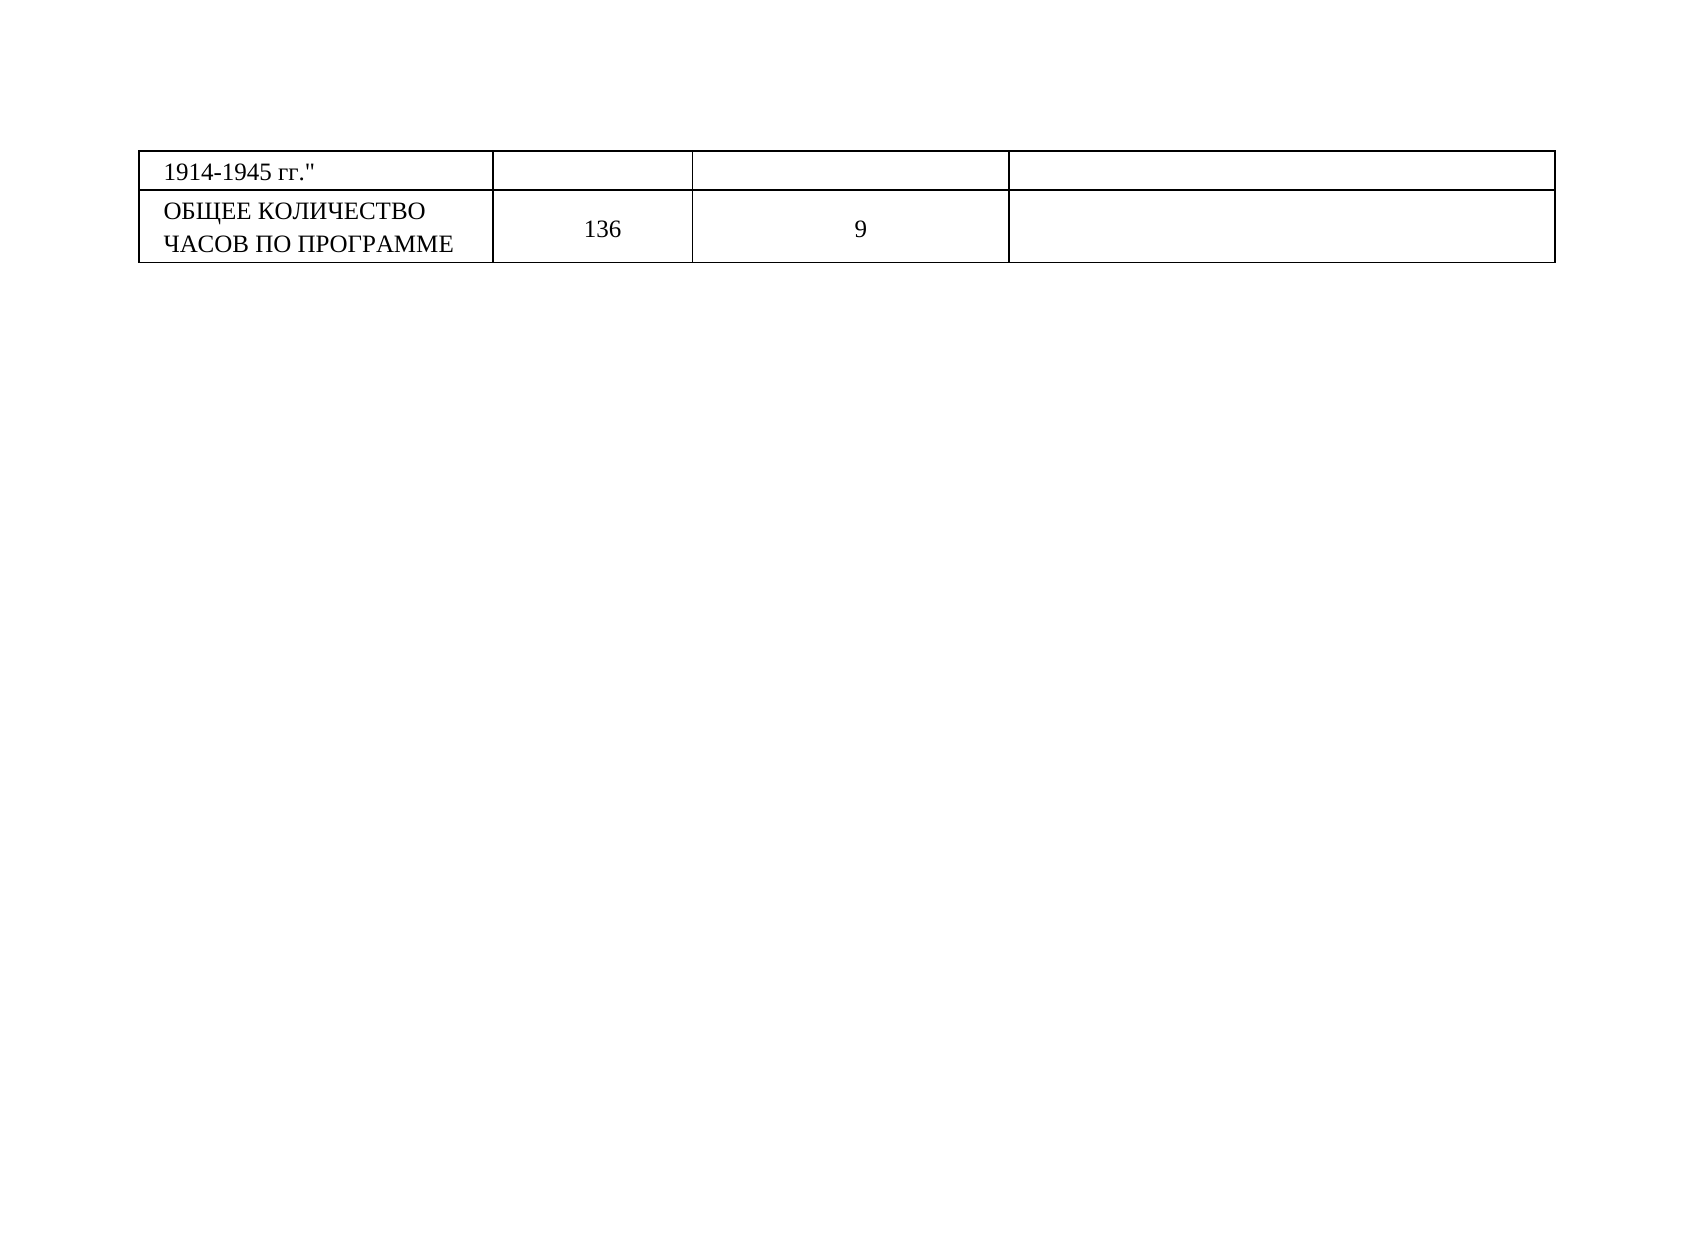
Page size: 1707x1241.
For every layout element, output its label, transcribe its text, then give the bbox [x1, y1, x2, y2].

table_cell [1010, 191, 1554, 262]
table_cell 9 [693, 191, 1008, 262]
table_cell 1 [693, 152, 1008, 189]
table_cell ОБЩЕЕ КОЛИЧЕСТВО ЧАСОВ ПО ПРОГРАММЕ [140, 191, 492, 262]
table_cell 136 [494, 191, 692, 262]
table_cell [1010, 152, 1554, 189]
table_cell 2 [494, 152, 692, 189]
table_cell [140, 152, 492, 189]
